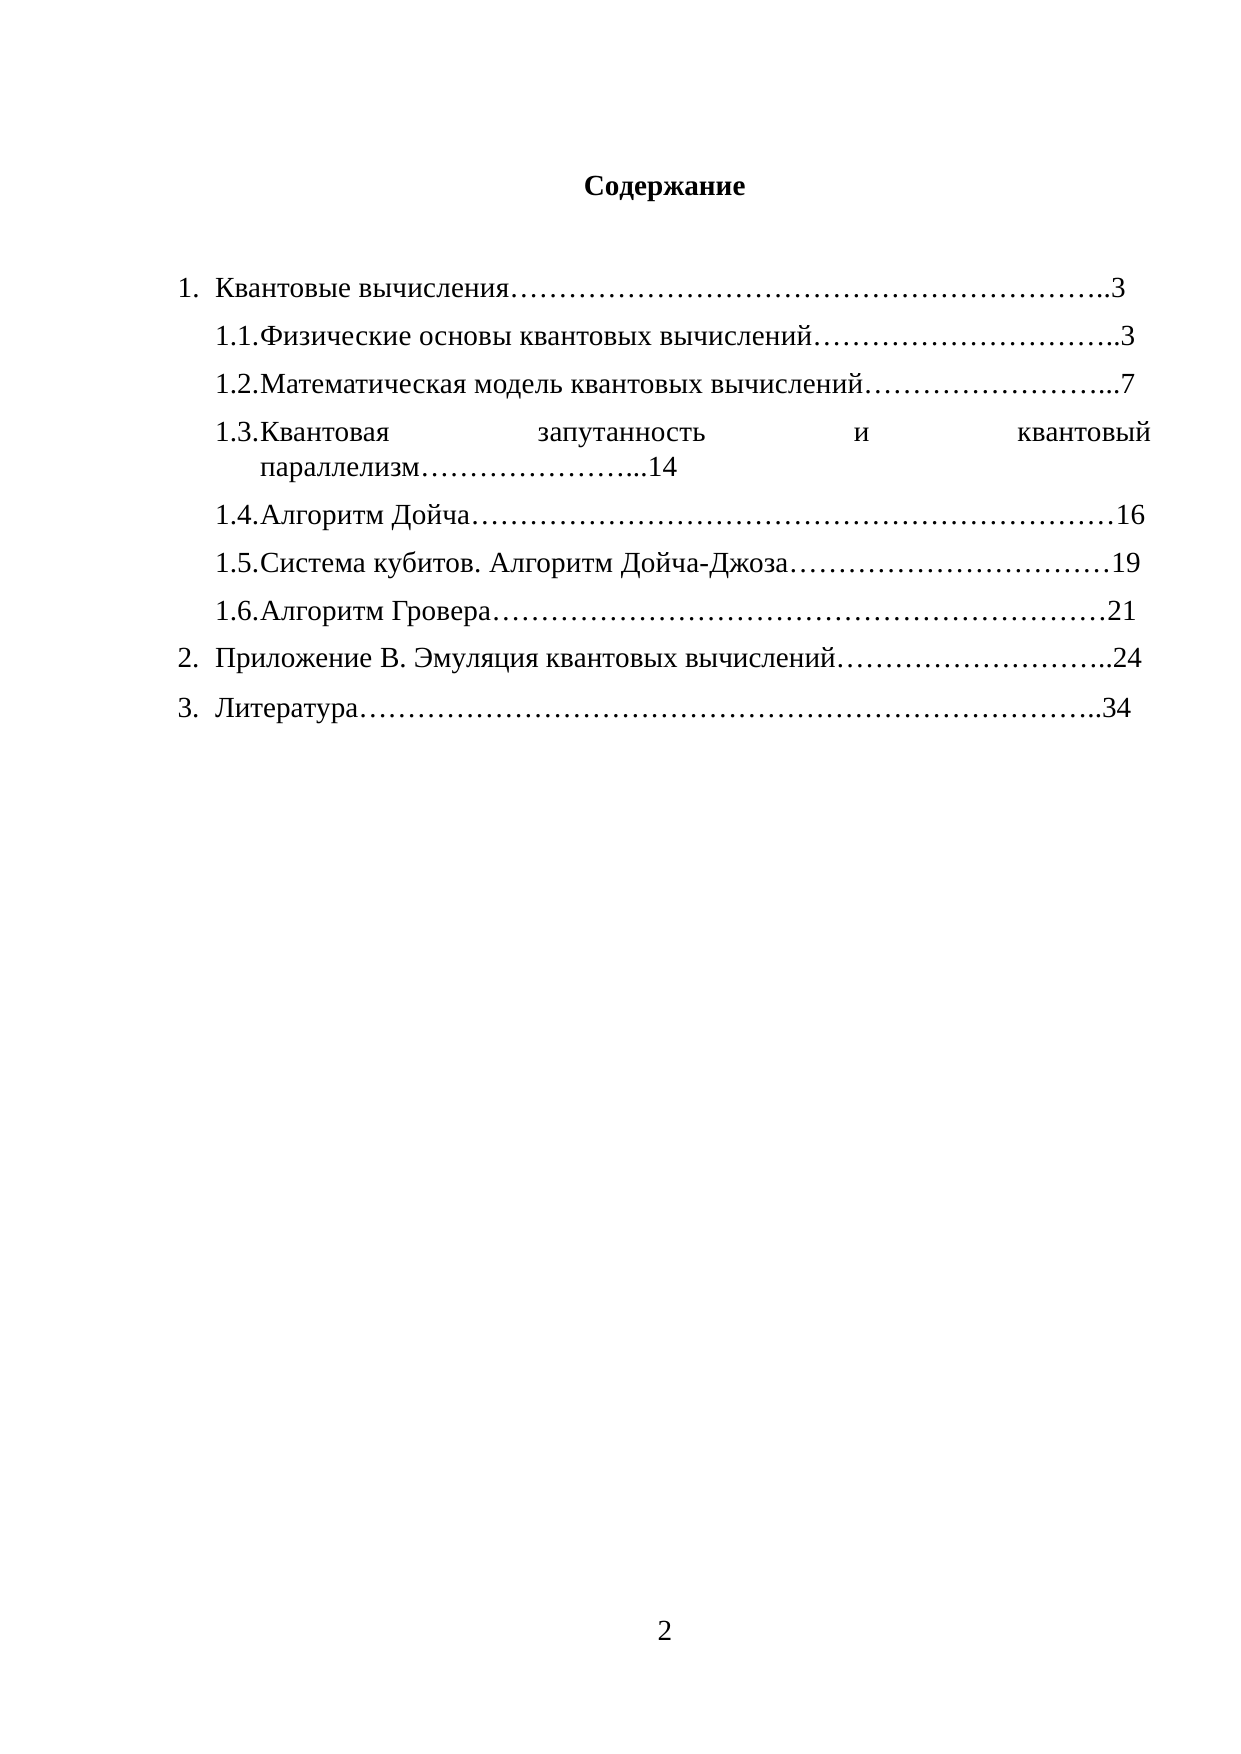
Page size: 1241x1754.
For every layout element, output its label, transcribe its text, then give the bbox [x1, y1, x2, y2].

list Система кубитов. Алгоритм Дойча-Джоза……………………………19 [215, 544, 1152, 579]
list Приложение B. Эмуляция квантовых вычислений………………………..24 [177, 640, 1152, 673]
list Квантовые вычисления……………………………………………………..3 [177, 269, 1152, 304]
list Алгоритм Гровера………………………………………………………21 [215, 592, 1152, 627]
list Физические основы квантовых вычислений…………………………..3 [215, 317, 1152, 352]
list Математическая модель квантовых вычислений……………………...7 [215, 365, 1152, 400]
list Литература…………………………………………………………………..34 [177, 690, 1152, 724]
list Алгоритм Дойча…………………………………………………………16 [215, 496, 1152, 532]
list Квантовая запутанность и квантовый параллелизм…………………...14 [215, 413, 1152, 484]
text Содержание [177, 168, 1152, 202]
